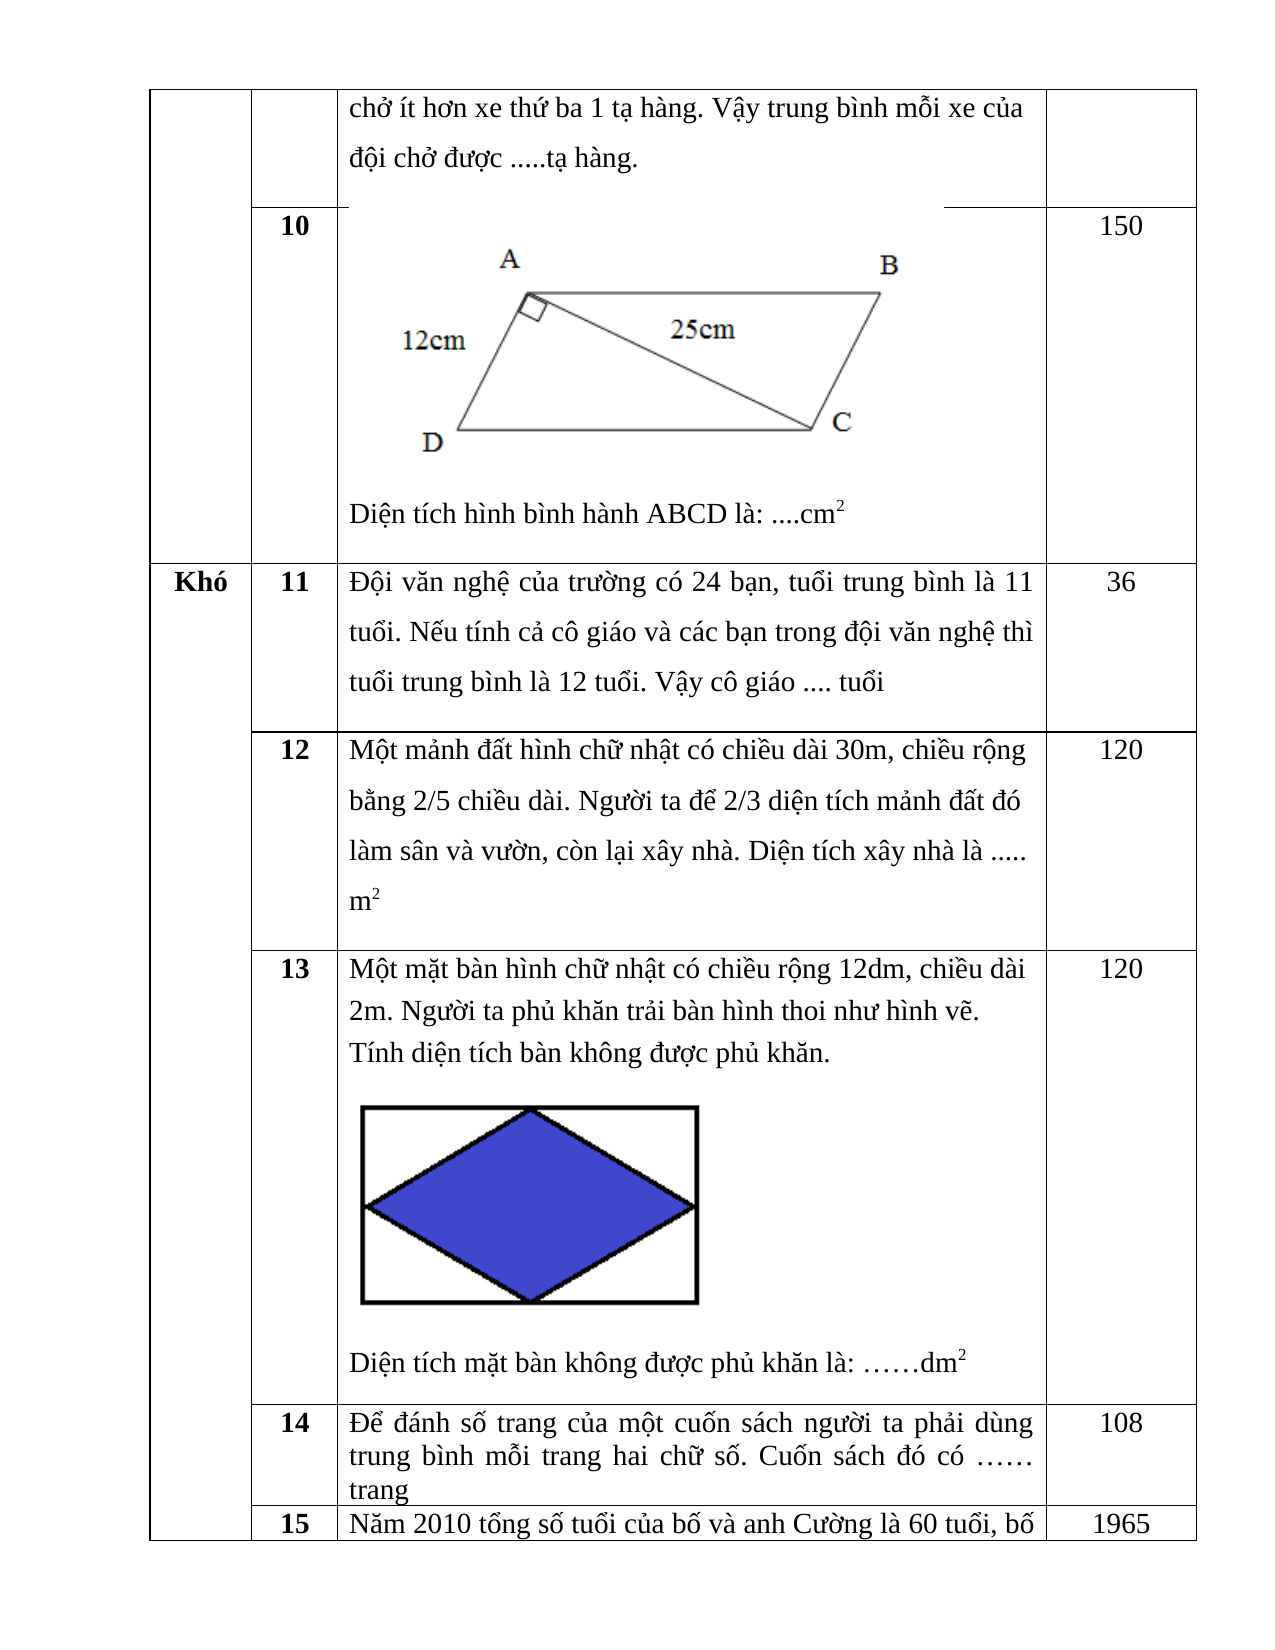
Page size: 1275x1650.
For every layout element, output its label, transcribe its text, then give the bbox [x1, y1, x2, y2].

picture [348, 1093, 712, 1321]
table_cell 14 [252, 1405, 337, 1505]
table_cell 108 [1047, 1405, 1196, 1505]
table_cell Đội văn nghệ của trường có 24 bạn, tuổi trung bình là 11 tuổi. Nếu tính cả cô giáo và các bạn trong đội văn nghệ thì tuổi trung bình là 12 tuổi. Vậy cô giáo .... tuổi [338, 564, 1046, 731]
table_cell Khó [151, 564, 251, 1540]
table_cell Một mặt bàn hình chữ nhật có chiều rộng 12dm, chiều dài 2m. Người ta phủ khăn trải bàn hình thoi như hình vẽ. Tính diện tích bàn không được phủ khăn. Diện tích mặt bàn không được phủ khăn là: ……dm2 [338, 951, 1046, 1404]
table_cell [338, 1506, 1046, 1540]
table_cell 15 [252, 1506, 337, 1540]
table_cell 10 [252, 208, 337, 563]
table_cell 1965 [1047, 1506, 1196, 1540]
table_cell 36 [1047, 564, 1196, 731]
table_cell Diện tích hình bình hành ABCD là: ....cm2 [338, 208, 1046, 563]
table_cell 9 [252, 90, 337, 207]
table_cell 12 [252, 733, 337, 950]
table_cell Để đánh số trang của một cuốn sách người ta phải dùng trung bình mỗi trang hai chữ số. Cuốn sách đó có ……trang [338, 1405, 1046, 1505]
table_cell Một mảnh đất hình chữ nhật có chiều dài 30m, chiều rộng bằng 2/5 chiều dài. Người ta để 2/3 diện tích mảnh đất đó làm sân và vườn, còn lại xây nhà. Diện tích xây nhà là ..... m2 [338, 733, 1046, 950]
picture [348, 207, 945, 477]
table_cell 120 [1047, 951, 1196, 1404]
table_cell 120 [1047, 733, 1196, 950]
table_cell 13 [252, 951, 337, 1404]
table_cell 35 [1047, 90, 1196, 207]
table_cell 11 [252, 564, 337, 731]
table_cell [338, 90, 1046, 207]
table_cell 150 [1047, 208, 1196, 563]
